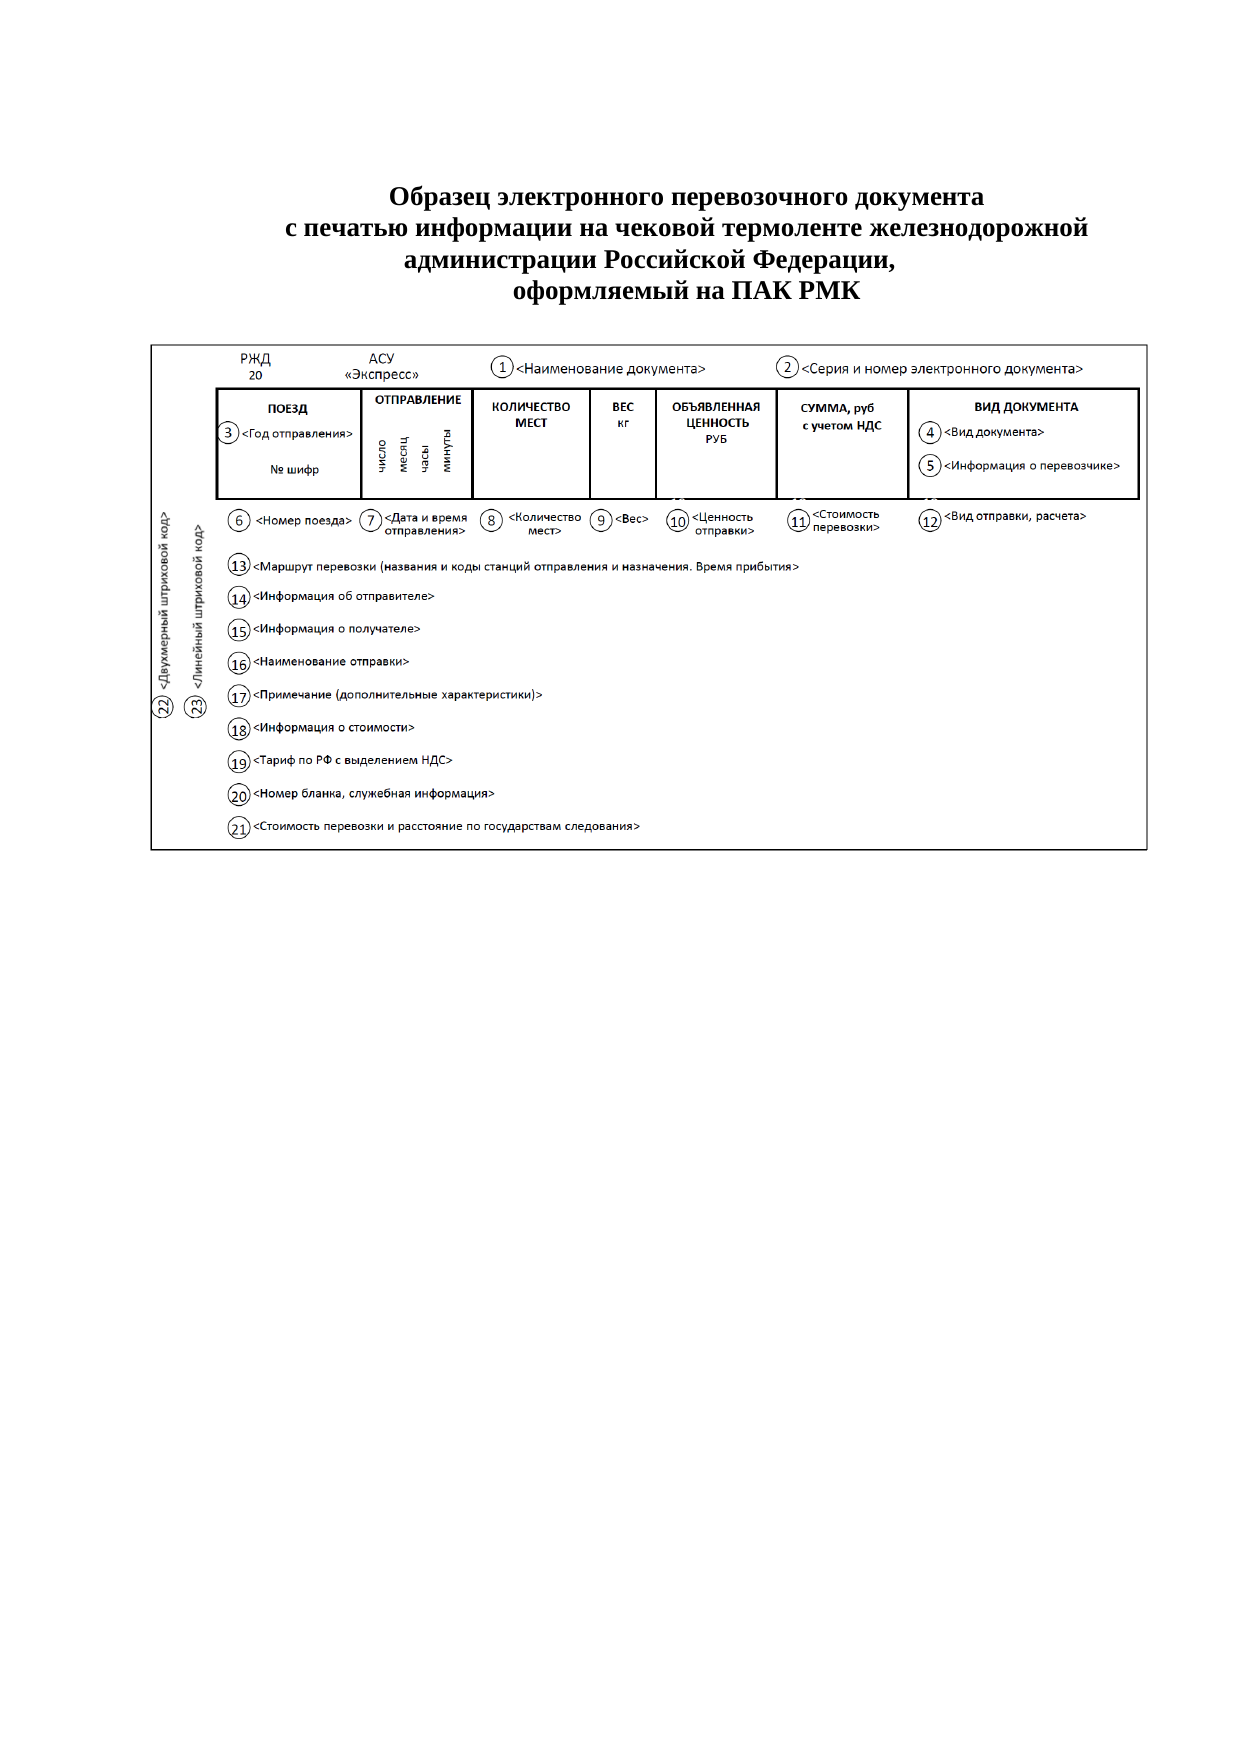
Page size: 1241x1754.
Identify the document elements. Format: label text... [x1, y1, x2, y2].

text Образец электронного перевозочного документа [148, 180, 1152, 212]
text оформляемый на ПАК РМК [148, 274, 1152, 305]
text с печатью информации на чековой термоленте железнодорожной администрации Российской Федерации, [148, 212, 1152, 274]
